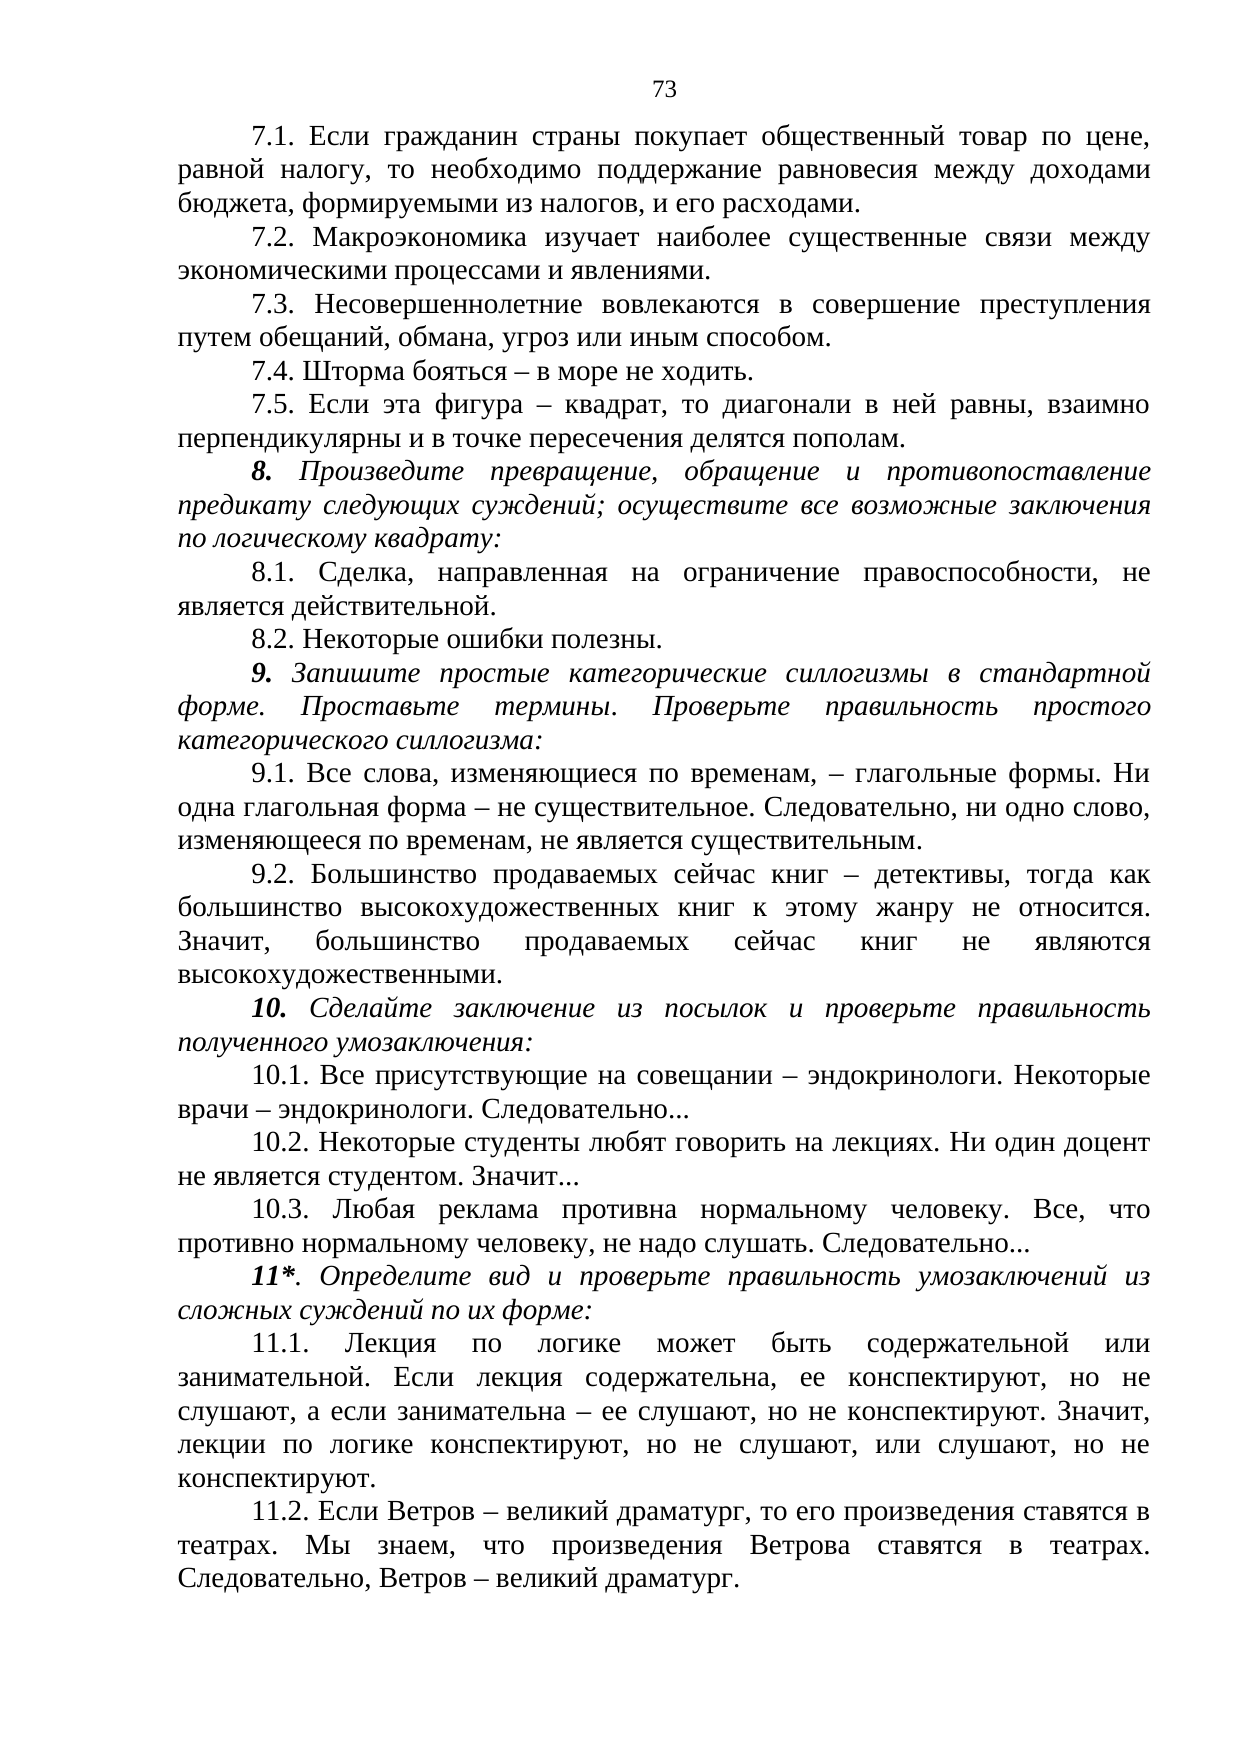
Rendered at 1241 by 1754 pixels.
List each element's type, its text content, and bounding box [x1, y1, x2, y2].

text 10.3. Любая реклама противна нормальному человеку. Все, что противно нормальному человеку, не надо слушать. Следовательно... [177, 1191, 1152, 1258]
text 8.2. Некоторые ошибки полезны. [177, 621, 1152, 655]
text 11.2. Если Ветров – великий драматург, то его произведения ставятся в театрах. Мы знаем, что произведения Ветрова ставятся в театрах. Следовательно, Ветров – великий драматург. [177, 1493, 1152, 1594]
text 9.2. Большинство продаваемых сейчас книг – детективы, тогда как большинство высокохудожественных книг к этому жанру не относится. Значит, большинство продаваемых сейчас книг не являются высокохудожественными. [177, 856, 1152, 990]
text 7.1. Если гражданин страны покупает общественный товар по цене, равной налогу, то необходимо поддержание равновесия между доходами бюджета, формируемыми из налогов, и его расходами. [177, 118, 1152, 219]
text 9. Запишите простые категорические силлогизмы в стандартной форме. Проставьте термины. Проверьте правильность простого категорического силлогизма: [177, 655, 1152, 755]
text 7.5. Если эта фигура – квадрат, то диагонали в ней равны, взаимно перпендикулярны и в точке пересечения делятся пополам. [177, 386, 1152, 453]
text 7.3. Несовершеннолетние вовлекаются в совершение преступления путем обещаний, обмана, угроз или иным способом. [177, 286, 1152, 353]
text 11*. Определите вид и проверьте правильность умозаключений из сложных суждений по их форме: [177, 1258, 1152, 1326]
text 10. Сделайте заключение из посылок и проверьте правильность полученного умозаключения: [177, 990, 1152, 1057]
text 11.1. Лекция по логике может быть содержательной или занимательной. Если лекция содержательна, ее конспектируют, но не слушают, а если занимательна – ее слушают, но не конспектируют. Значит, лекции по логике конспектируют, но не слушают, или слушают, но не конспектируют. [177, 1326, 1152, 1493]
text 7.4. Шторма бояться – в море не ходить. [177, 353, 1152, 386]
text 9.1. Все слова, изменяющиеся по временам, – глагольные формы. Ни одна глагольная форма – не существительное. Следовательно, ни одно слово, изменяющееся по временам, не является существительным. [177, 755, 1152, 856]
text 8. Произведите превращение, обращение и противопоставление предикату следующих суждений; осуществите все возможные заключения по логическому квадрату: [177, 453, 1152, 554]
text 10.1. Все присутствующие на совещании – эндокринологи. Некоторые врачи – эндокринологи. Следовательно... [177, 1057, 1152, 1124]
text 8.1. Сделка, направленная на ограничение правоспособности, не является действительной. [177, 554, 1152, 621]
text 7.2. Макроэкономика изучает наиболее существенные связи между экономическими процессами и явлениями. [177, 219, 1152, 286]
text 10.2. Некоторые студенты любят говорить на лекциях. Ни один доцент не является студентом. Значит... [177, 1124, 1152, 1191]
